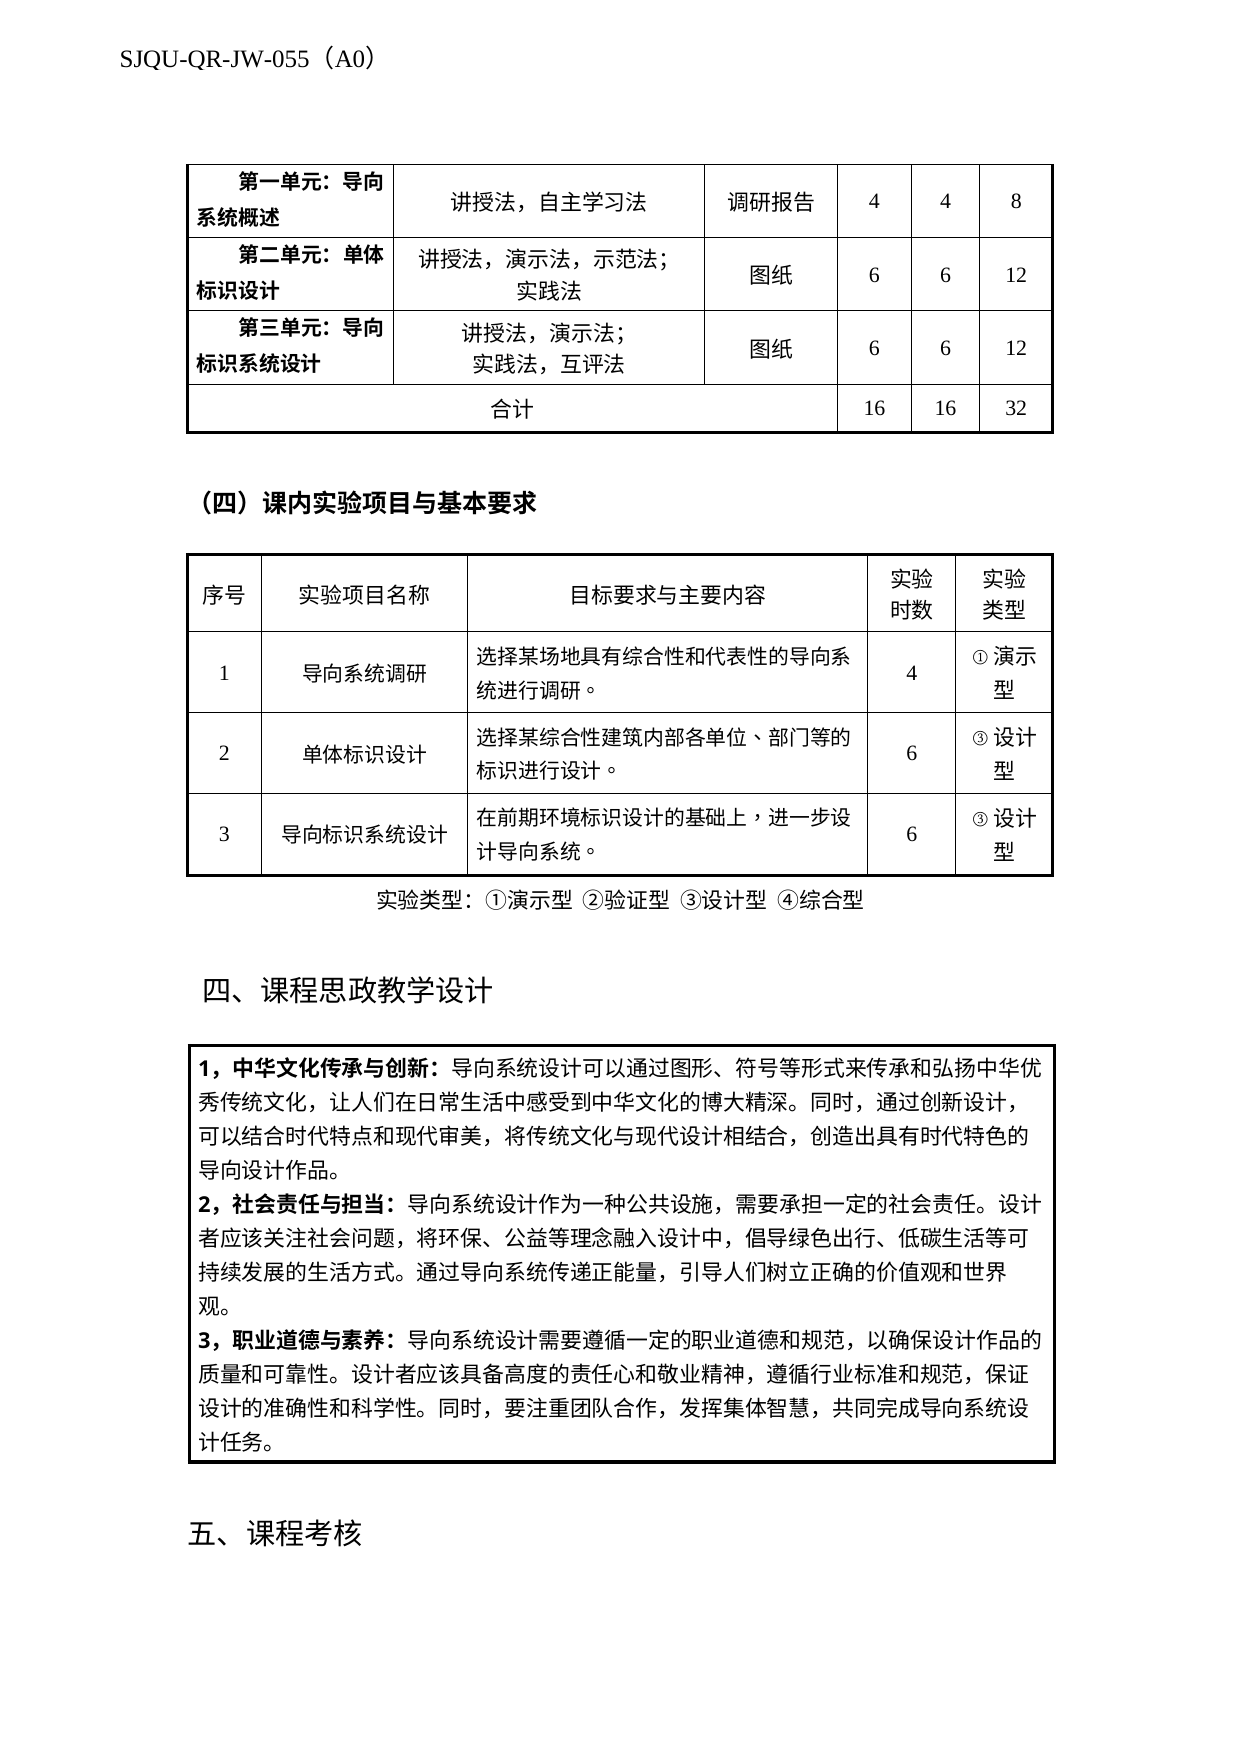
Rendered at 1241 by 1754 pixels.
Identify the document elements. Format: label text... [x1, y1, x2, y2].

table_cell 32 [980, 385, 1051, 431]
table_cell 1 [189, 632, 261, 712]
table_cell ③设计型 [956, 713, 1051, 793]
table_cell 2 [189, 713, 261, 793]
table_cell 导向标识系统设计 [262, 794, 467, 874]
table_cell 12 [980, 238, 1051, 310]
table_cell 图纸 [705, 311, 837, 383]
table_cell ③设计型 [956, 794, 1051, 874]
table_cell 调研报告 [705, 165, 837, 237]
table_header 实验 时数 [868, 556, 955, 631]
table_cell 第一单元：导向系统概述 [189, 165, 393, 237]
table_cell 3 [189, 794, 261, 874]
table_cell 6 [912, 238, 979, 310]
table_cell 6 [838, 311, 911, 383]
table_header 目标要求与主要内容 [468, 556, 867, 631]
table_cell 讲授法，演示法； 实践法，互评法 [394, 311, 704, 383]
table_header 序号 [189, 556, 261, 631]
table_header 实验 类型 [956, 556, 1051, 631]
table_cell 16 [912, 385, 979, 431]
table_cell 6 [868, 794, 955, 874]
table_cell ①演示型 [956, 632, 1051, 712]
table_cell 选择某综合性建筑内部各单位、部门等的标识进行设计。 [468, 713, 867, 793]
text （四）课内实验项目与基本要求 [187, 468, 1053, 536]
table_cell 8 [980, 165, 1051, 237]
table_cell 12 [980, 311, 1051, 383]
table_cell 导向系统调研 [262, 632, 467, 712]
table_cell 合计 [189, 385, 837, 431]
table_cell 单体标识设计 [262, 713, 467, 793]
table_cell 第三单元：导向标识系统设计 [189, 311, 393, 383]
table_cell 4 [868, 632, 955, 712]
text 五、课程考核 [187, 1497, 1053, 1565]
table_cell 实验类型：①演示型 ②验证型 ③设计型 ④综合型 [188, 877, 1053, 921]
table_cell 讲授法，自主学习法 [394, 165, 704, 237]
table_header 1，中华文化传承与创新：导向系统设计可以通过图形、符号等形式来传承和弘扬中华优秀传统文化，让人们在日常生活中感受到中华文化的博大精深。同时，通过创新设计，可以结合时代特点和现代审美，将传统文化与现代设计相结合，创造出具有时代特色的导向设计作品。 2，社会责任与担当：导向系统设计作为一种公共设施，需要承担一定的社会责任。设计者应该关注社会问题，将环保、公益等理念融入设计中，倡导绿色出行、低碳生活等可持续发展的生活方式。通过导向系统传递正能量，引导人们树立正确的价值观和世界观。 3，职业道德与素养：导向系统设计需要遵循一定的职业道德和规范，以确保设计作品的质量和可靠性。设计者应该具备高度的责任心和敬业精神，遵循行业标准和规范，保证设计的准确性和科学性。同时，要注重团队合作，发挥集体智慧，共同完成导向系统设计任务。 [191, 1047, 1053, 1460]
table_cell 在前期环境标识设计的基础上，进一步设计导向系统。 [468, 794, 867, 874]
text 四、课程思政教学设计 [187, 955, 1053, 1023]
table_cell 6 [838, 238, 911, 310]
table_cell 选择某场地具有综合性和代表性的导向系统进行调研。 [468, 632, 867, 712]
table_cell 图纸 [705, 238, 837, 310]
table_cell 4 [912, 165, 979, 237]
table_cell 16 [838, 385, 911, 431]
table_cell 6 [868, 713, 955, 793]
table_cell 6 [912, 311, 979, 383]
table_cell 4 [838, 165, 911, 237]
table_header 实验项目名称 [262, 556, 467, 631]
table_cell 讲授法，演示法，示范法； 实践法 [394, 238, 704, 310]
table_cell 第二单元：单体标识设计 [189, 238, 393, 310]
